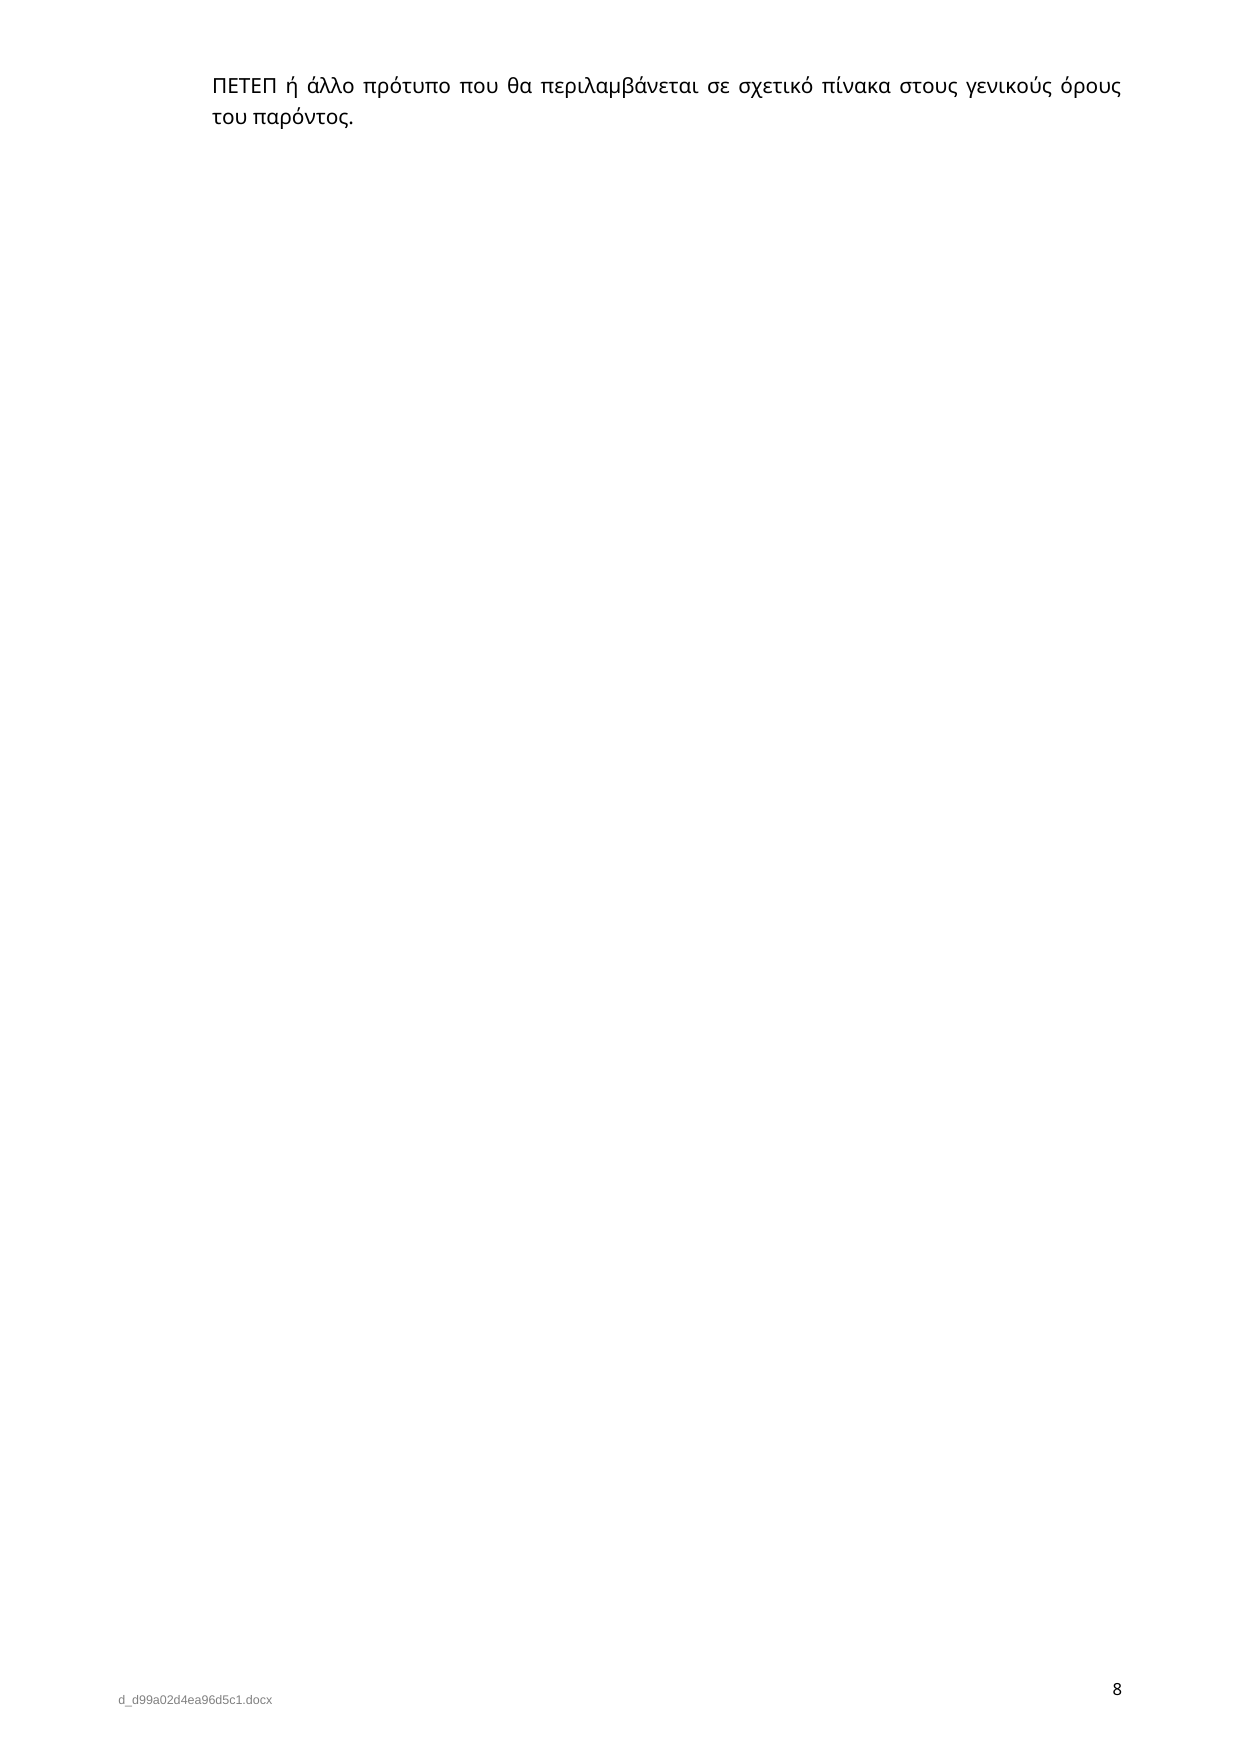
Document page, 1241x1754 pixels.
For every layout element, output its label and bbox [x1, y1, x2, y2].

text [212, 71, 1122, 131]
